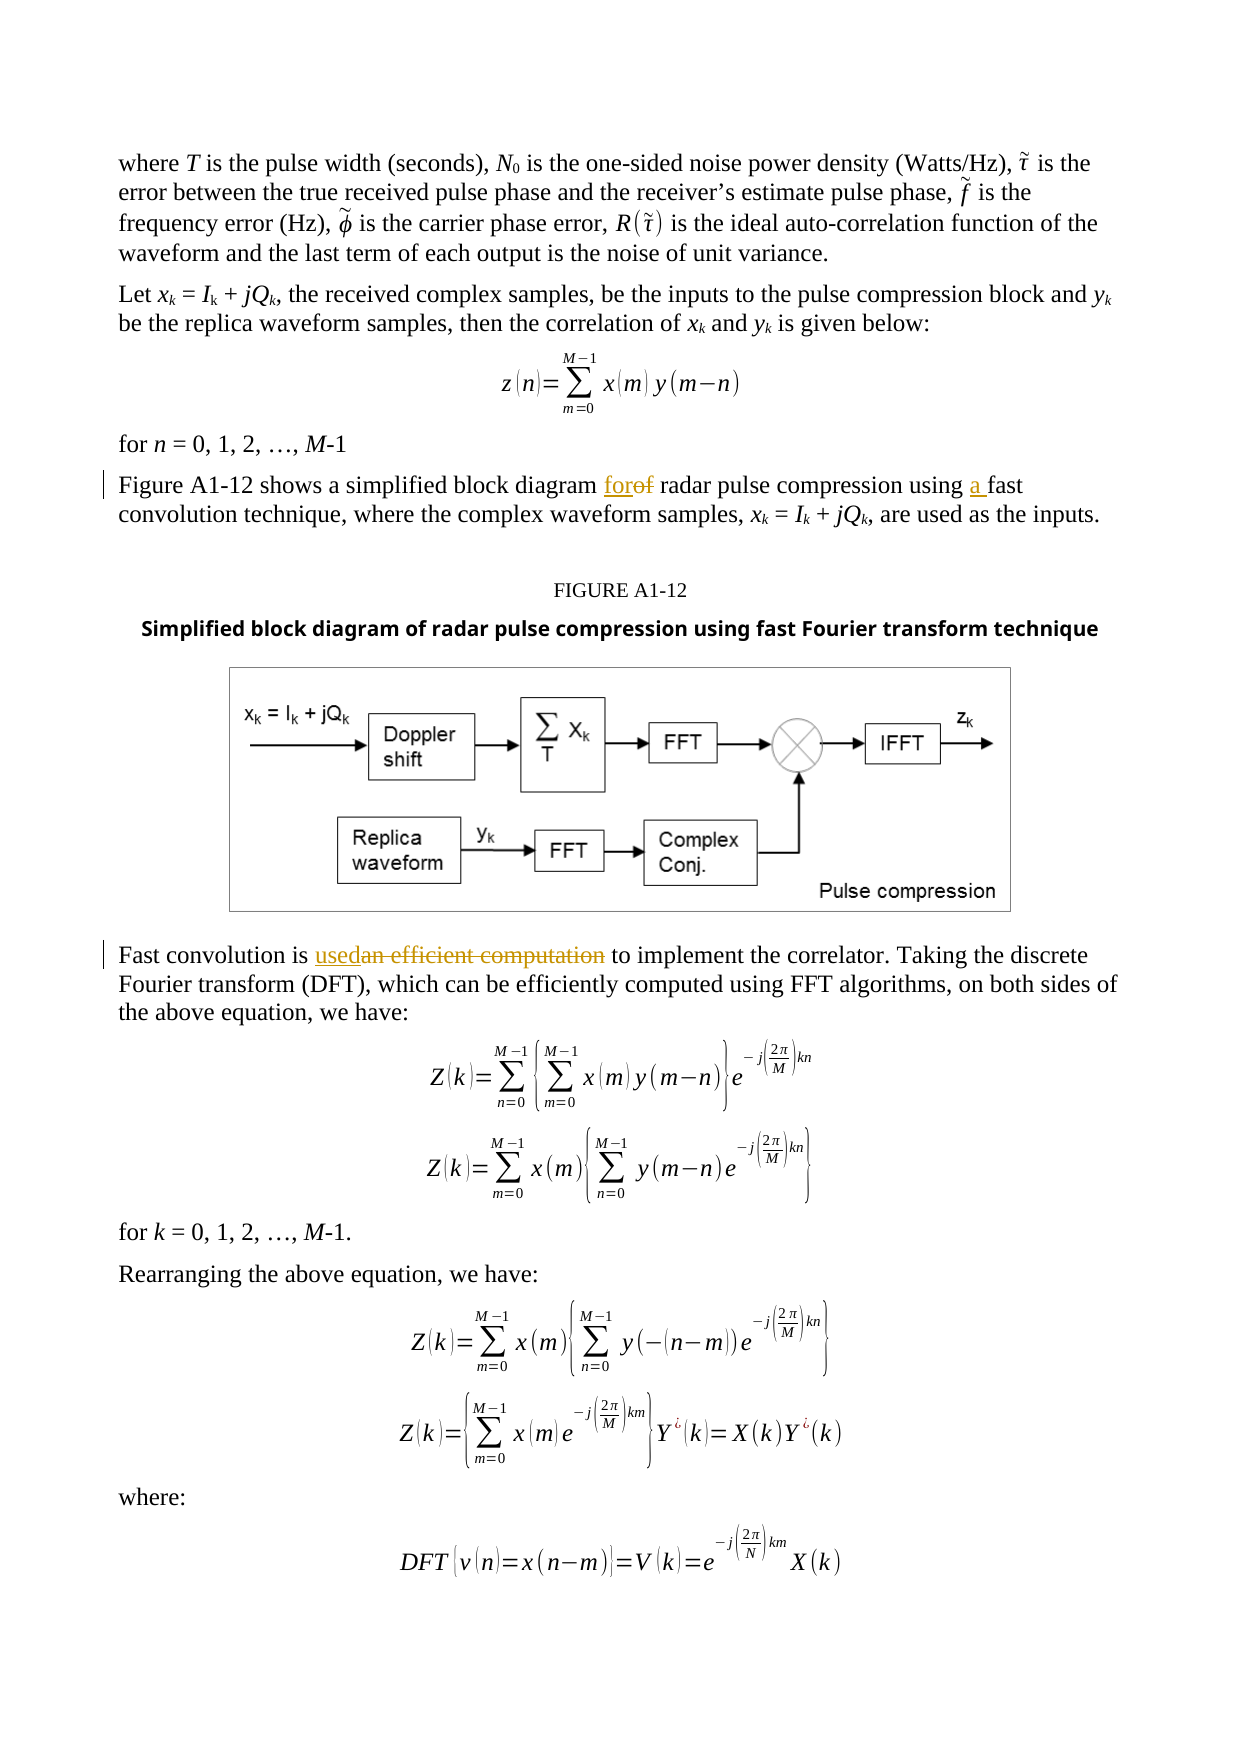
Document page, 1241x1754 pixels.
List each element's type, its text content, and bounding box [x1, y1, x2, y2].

text Fast convolution is to implement the correlator. Taking the discrete Fourier transform (DFT), which can be efficiently computed using FFT algorithms, on both sides of the above equation, we have: [118, 940, 1122, 1026]
text Figure A1-12 shows a simplified block diagram radar pulse compression using fast convolution technique, where the complex waveform samples, xk = Ik + jQk, are used as the inputs. [118, 470, 1122, 528]
text for n = 0, 1, 2, …, M-1 [118, 429, 1122, 458]
text Simplified block diagram of radar pulse compression using fast Fourier transform technique [118, 614, 1122, 643]
text where: [118, 1482, 1122, 1511]
picture [229, 667, 1012, 915]
text Rearranging the above equation, we have: [118, 1259, 1122, 1287]
text Figure A1-12 [118, 578, 1122, 602]
text where T is the pulse width (seconds), N0 is the one-sided noise power density (Watts/Hz), is the error between the true received pulse phase and the receiver’s estimate pulse phase, is the frequency error (Hz), is the carrier phase error, is the ideal auto-correlation function of the waveform and the last term of each output is the noise of unit variance. [118, 148, 1122, 267]
text Let xk = Ik + jQk, the received complex samples, be the inputs to the pulse compression block and yk be the replica waveform samples, then the correlation of xk and yk is given below: [118, 279, 1122, 337]
text for k = 0, 1, 2, …, M-1. [118, 1217, 1122, 1246]
